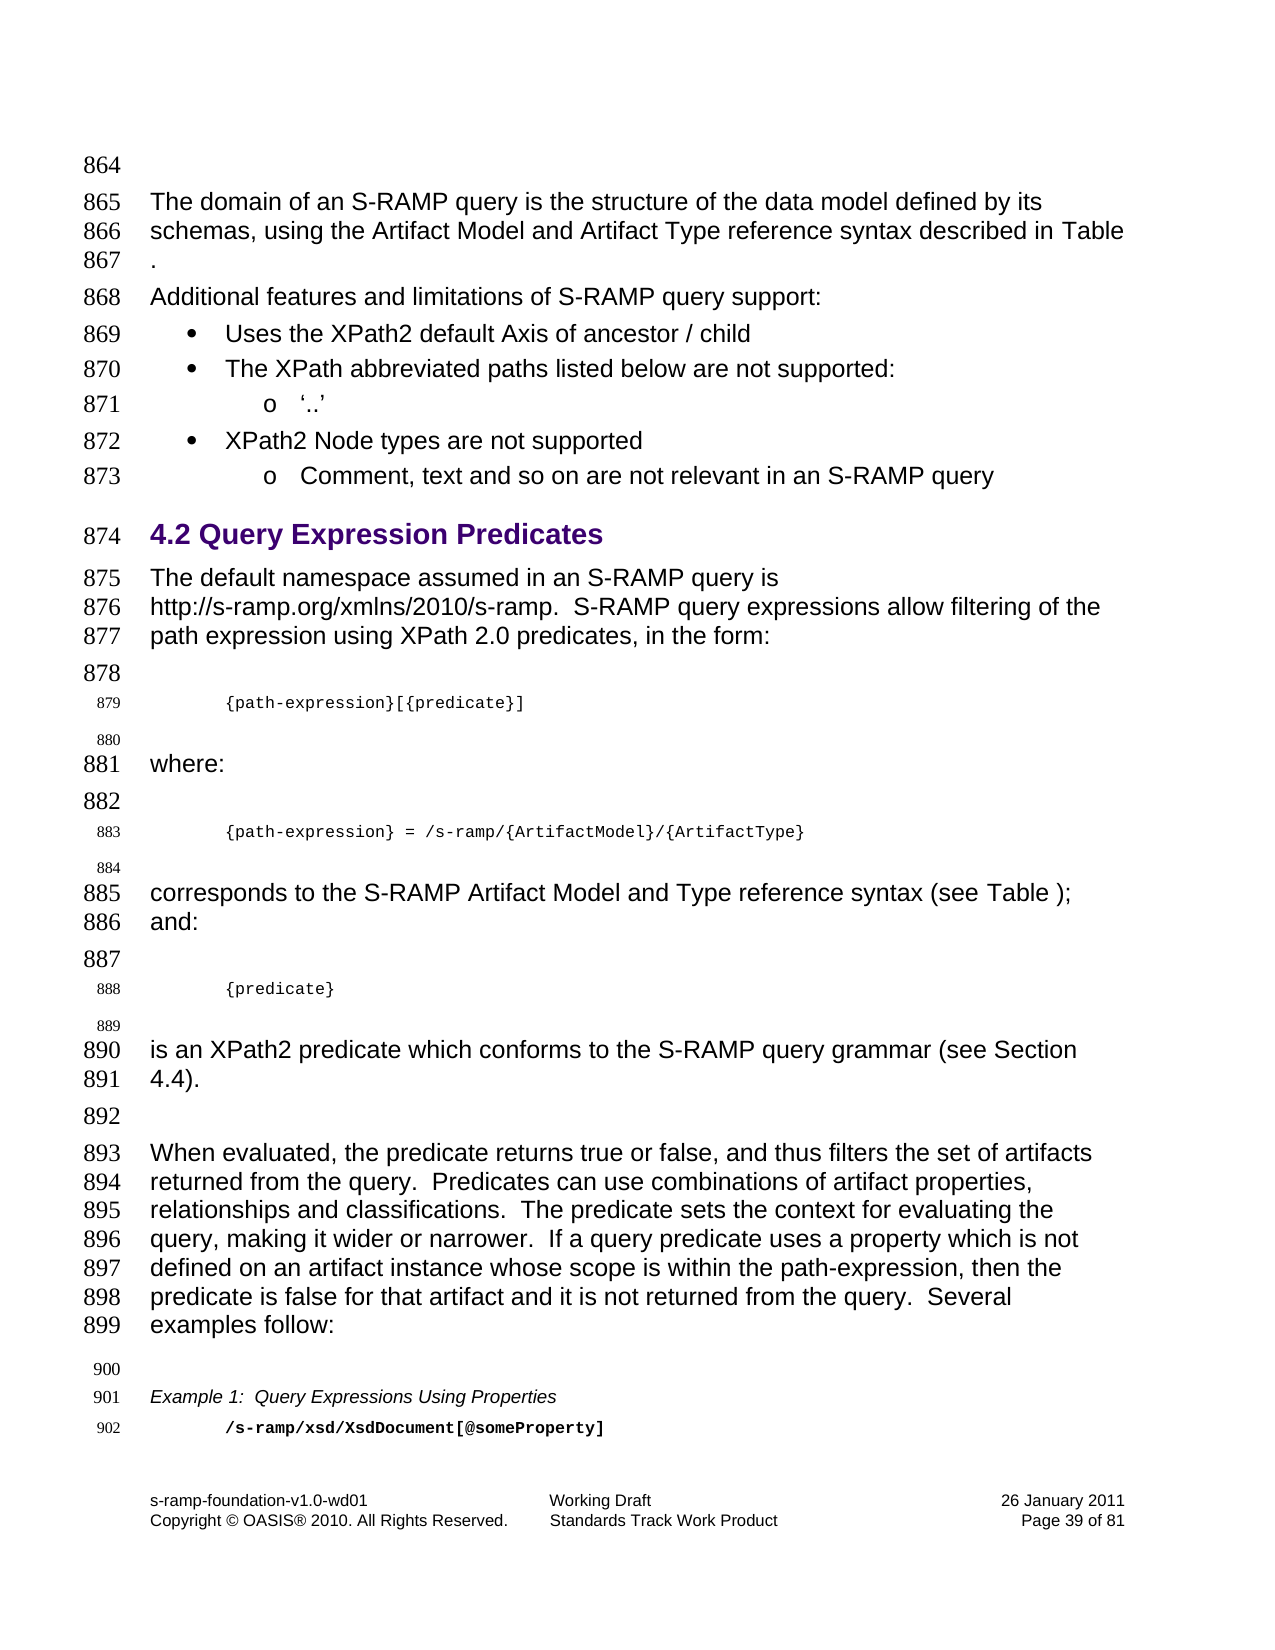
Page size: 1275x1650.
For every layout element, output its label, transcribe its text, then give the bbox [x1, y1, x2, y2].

text where: [150, 749, 1125, 778]
list Comment, text and so on are not relevant in an S-RAMP query [262, 461, 1125, 492]
text When evaluated, the predicate returns true or false, and thus filters the set of artifacts returned from the query. Predicates can use combinations of artifact properties, relationships and classifications. The predicate sets the context for evaluating the query, making it wider or narrower. If a query predicate uses a property which is not defined on an artifact instance whose scope is within the path-expression, then the predicate is false for that artifact and it is not returned from the query. Several examples follow: [150, 1138, 1125, 1339]
list The XPath abbreviated paths listed below are not supported: [187, 354, 1125, 383]
text /s-ramp/xsd/XsdDocument[@someProperty] [225, 1420, 1125, 1439]
list Uses the XPath2 default Axis of ancestor / child [187, 319, 1125, 348]
text corresponds to the S-RAMP Artifact Model and Type reference syntax (see Table 6); and: [150, 878, 1125, 935]
text {path-expression} = /s-ramp/{ArtifactModel}/{ArtifactType} [225, 823, 1125, 842]
text {path-expression}[{predicate}] [225, 695, 1125, 714]
text The default namespace assumed in an S-RAMP query is http://s-ramp.org/xmlns/2010/s-ramp. S-RAMP query expressions allow filtering of the path expression using XPath 2.0 predicates, in the form: [150, 563, 1125, 649]
text {predicate} [225, 981, 1125, 999]
text Example : Query Expressions Using Properties [150, 1386, 1125, 1407]
text Additional features and limitations of S-RAMP query support: [150, 282, 1125, 310]
text The domain of an S-RAMP query is the structure of the data model defined by its schemas, using the Artifact Model and Artifact Type reference syntax described in Table 6. [150, 187, 1125, 273]
list XPath2 Node types are not supported [187, 426, 1125, 455]
subtitle Query Expression Predicates [150, 517, 1125, 551]
list ‘..’ [262, 389, 1125, 420]
text is an XPath2 predicate which conforms to the S-RAMP query grammar (see Section 4.4). [150, 1035, 1125, 1093]
